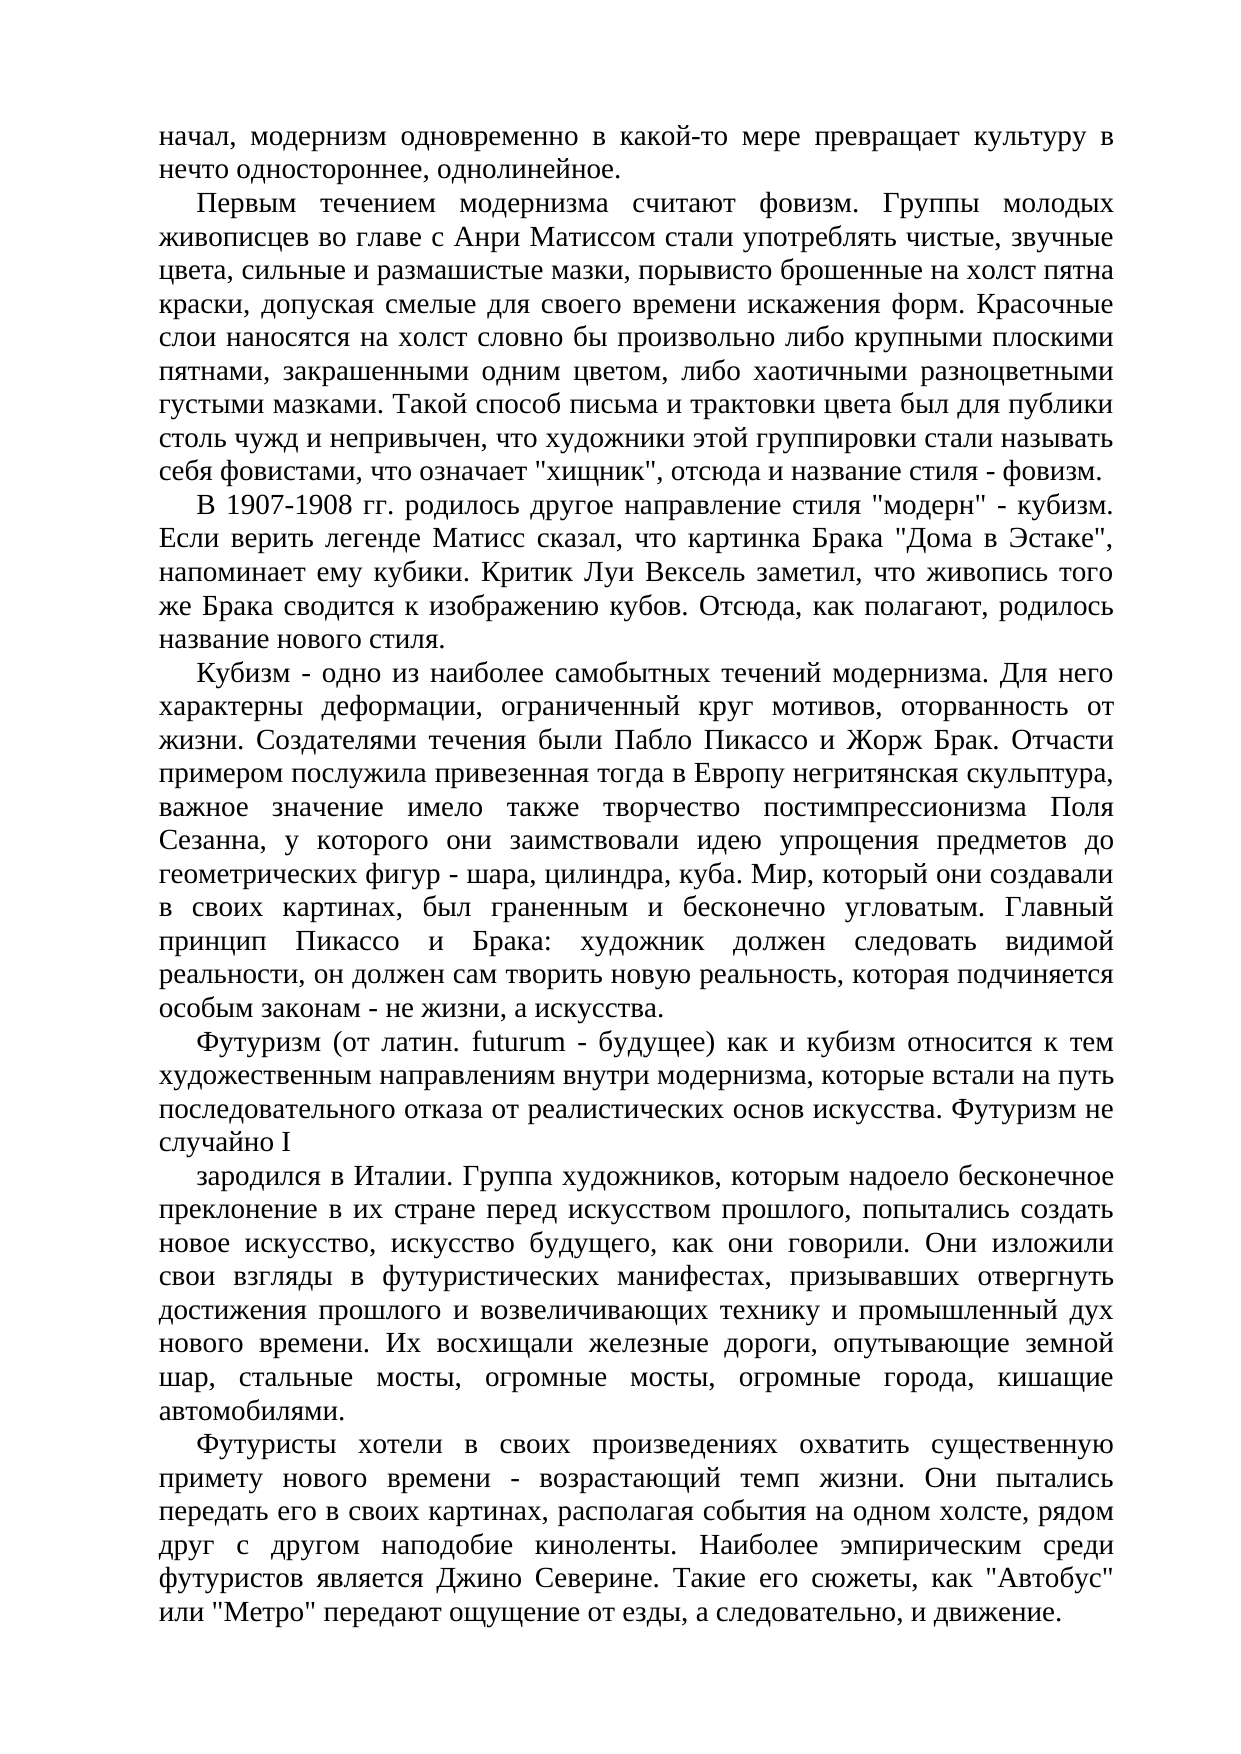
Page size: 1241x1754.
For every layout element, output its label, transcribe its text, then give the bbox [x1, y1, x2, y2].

text Кубизм - одно из наиболее самобытных течений модернизма. Для него характерны деформации, ограниченный круг мотивов, оторванность от жизни. Создателями течения были Пабло Пикассо и Жорж Брак. Отчасти примером послужила привезенная тогда в Европу негритянская скульптура, важное значение имело также творчество постимпрессионизма Поля Сезанна, у которого они заимствовали идею упрощения предметов до геометрических фигур - шара, цилиндра, куба. Мир, который они создавали в своих картинах, был граненным и бесконечно угловатым. Главный принцип Пикассо и Брака: художник должен следовать видимой реальности, он должен сам творить новую реальность, которая подчиняется особым законам - не жизни, а искусства. [158, 655, 1115, 1024]
text зародился в Италии. Группа художников, которым надоело бесконечное преклонение в их стране перед искусством прошлого, попытались создать новое искусство, искусство будущего, как они говорили. Они изложили свои взгляды в футуристических манифестах, призывавших отвергнуть достижения прошлого и возвеличивающих технику и промышленный дух нового времени. Их восхищали железные дороги, опутывающие земной шар, стальные мосты, огромные мосты, огромные города, кишащие автомобилями. [158, 1158, 1115, 1426]
text Футуризм (от латин. futurum - будущее) как и кубизм относится к тем художественным направлениям внутри модернизма, которые встали на путь последовательного отказа от реалистических основ искусства. Футуризм не случайно I [158, 1024, 1115, 1158]
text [158, 118, 1115, 185]
text В 1907-1908 гг. родилось другое направление стиля "модерн" - кубизм. Если верить легенде Матисс сказал, что картинка Брака "Дома в Эстаке", напоминает ему кубики. Критик Луи Вексель заметил, что живопись того же Брака сводится к изображению кубов. Отсюда, как полагают, родилось название нового стиля. [158, 487, 1115, 655]
text Футуристы хотели в своих произведениях охватить существенную примету нового времени - возрастающий темп жизни. Они пытались передать его в своих картинах, располагая события на одном холсте, рядом друг с другом наподобие киноленты. Наиболее эмпирическим среди футуристов является Джино Северине. Такие его сюжеты, как "Автобус" или "Метро" передают ощущение от езды, а следовательно, и движение. [158, 1426, 1115, 1627]
text Первым течением модернизма считают фовизм. Группы молодых живописцев во главе с Анри Матиссом стали употреблять чистые, звучные цвета, сильные и размашистые мазки, порывисто брошенные на холст пятна краски, допуская смелые для своего времени искажения форм. Красочные слои наносятся на холст словно бы произвольно либо крупными плоскими пятнами, закрашенными одним цветом, либо хаотичными разноцветными густыми мазками. Такой способ письма и трактовки цвета был для публики столь чужд и непривычен, что художники этой группировки стали называть себя фовистами, что означает "хищник", отсюда и название стиля - фовизм. [158, 185, 1115, 487]
